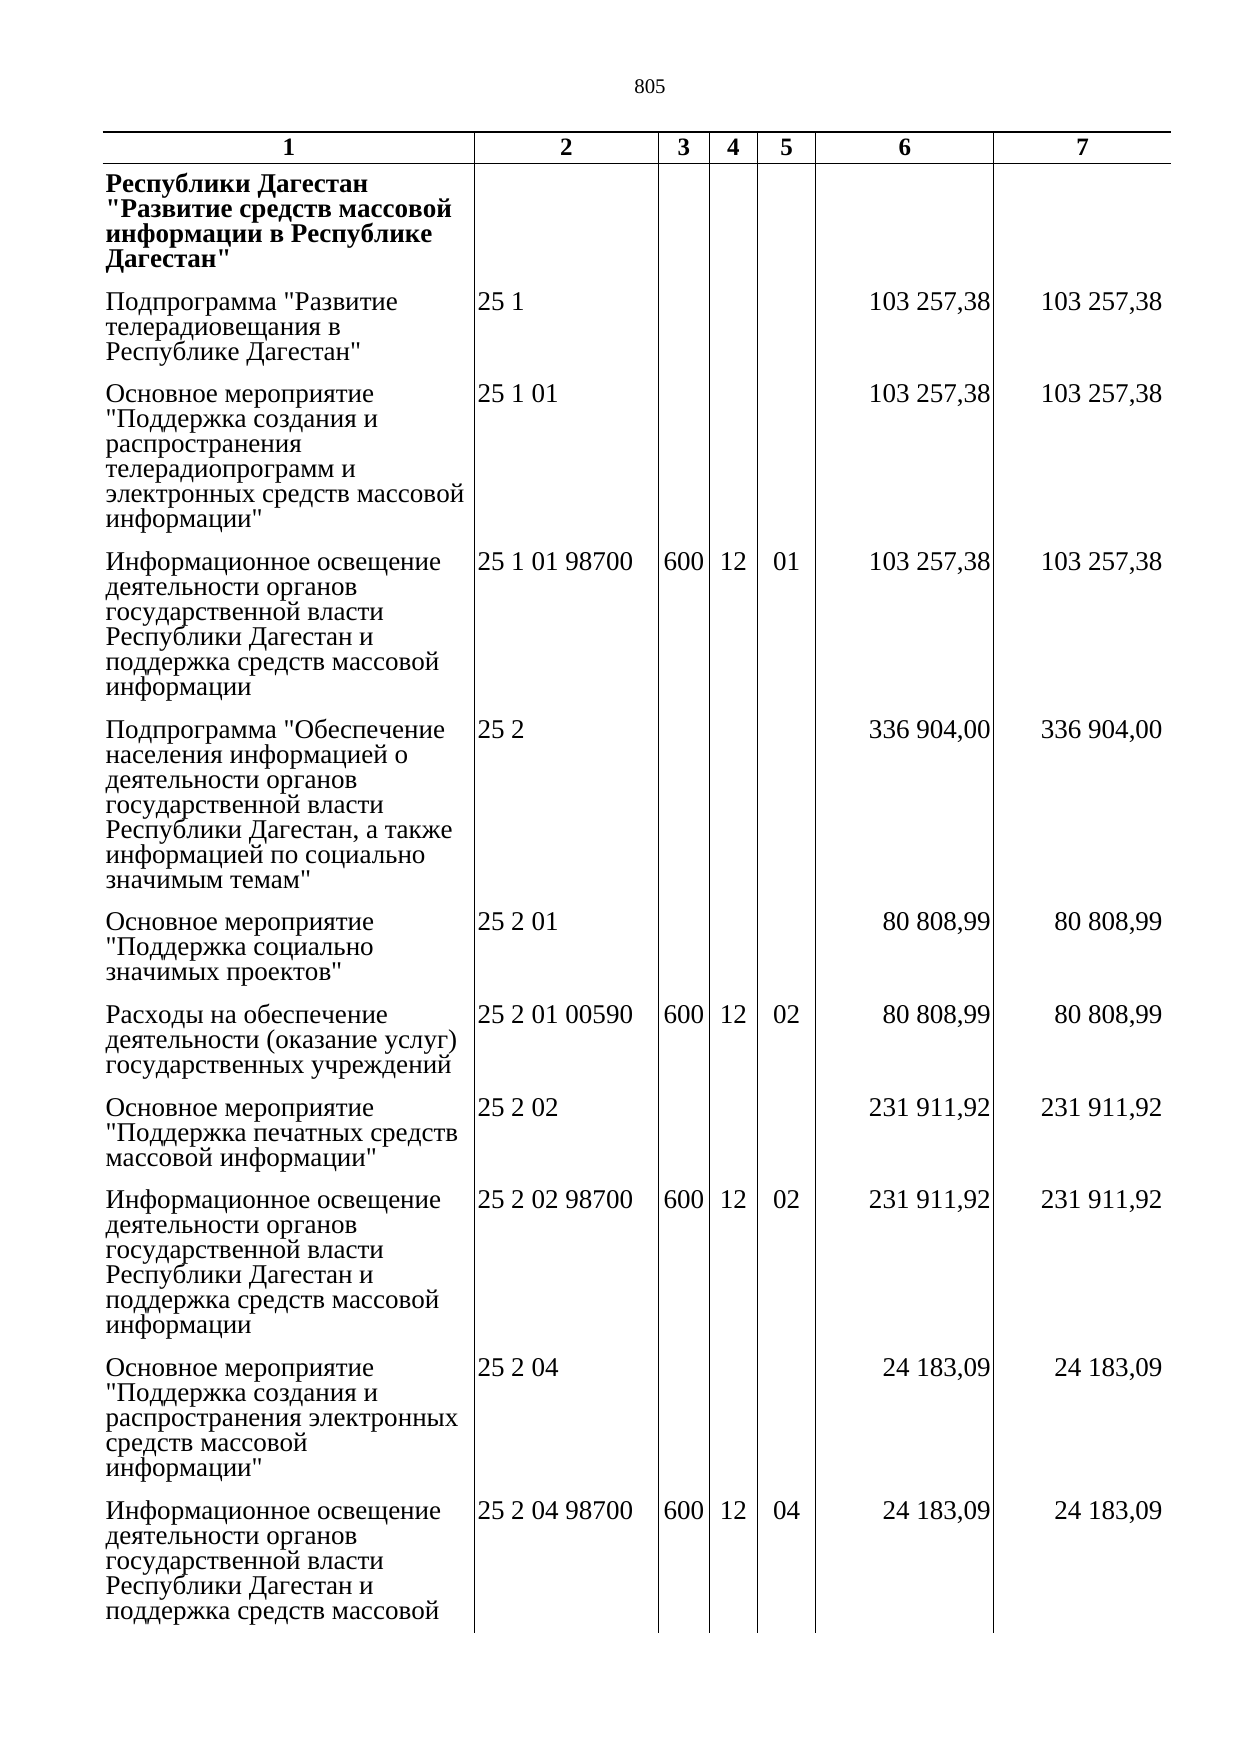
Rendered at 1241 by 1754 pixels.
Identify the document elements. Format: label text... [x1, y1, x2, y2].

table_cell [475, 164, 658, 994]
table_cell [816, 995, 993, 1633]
table_header 4 [710, 133, 757, 163]
table_header 7 [994, 133, 1171, 163]
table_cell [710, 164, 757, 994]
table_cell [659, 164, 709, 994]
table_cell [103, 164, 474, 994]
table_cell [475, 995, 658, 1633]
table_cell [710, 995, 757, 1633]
table_header 2 [475, 133, 658, 163]
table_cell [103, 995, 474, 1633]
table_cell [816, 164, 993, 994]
table_header 1 [103, 133, 474, 163]
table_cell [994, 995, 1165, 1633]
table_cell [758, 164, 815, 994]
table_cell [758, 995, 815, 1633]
table_header 6 [816, 133, 993, 163]
table_header 3 [659, 133, 709, 163]
table_header 5 [758, 133, 815, 163]
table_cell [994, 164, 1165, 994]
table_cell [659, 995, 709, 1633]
